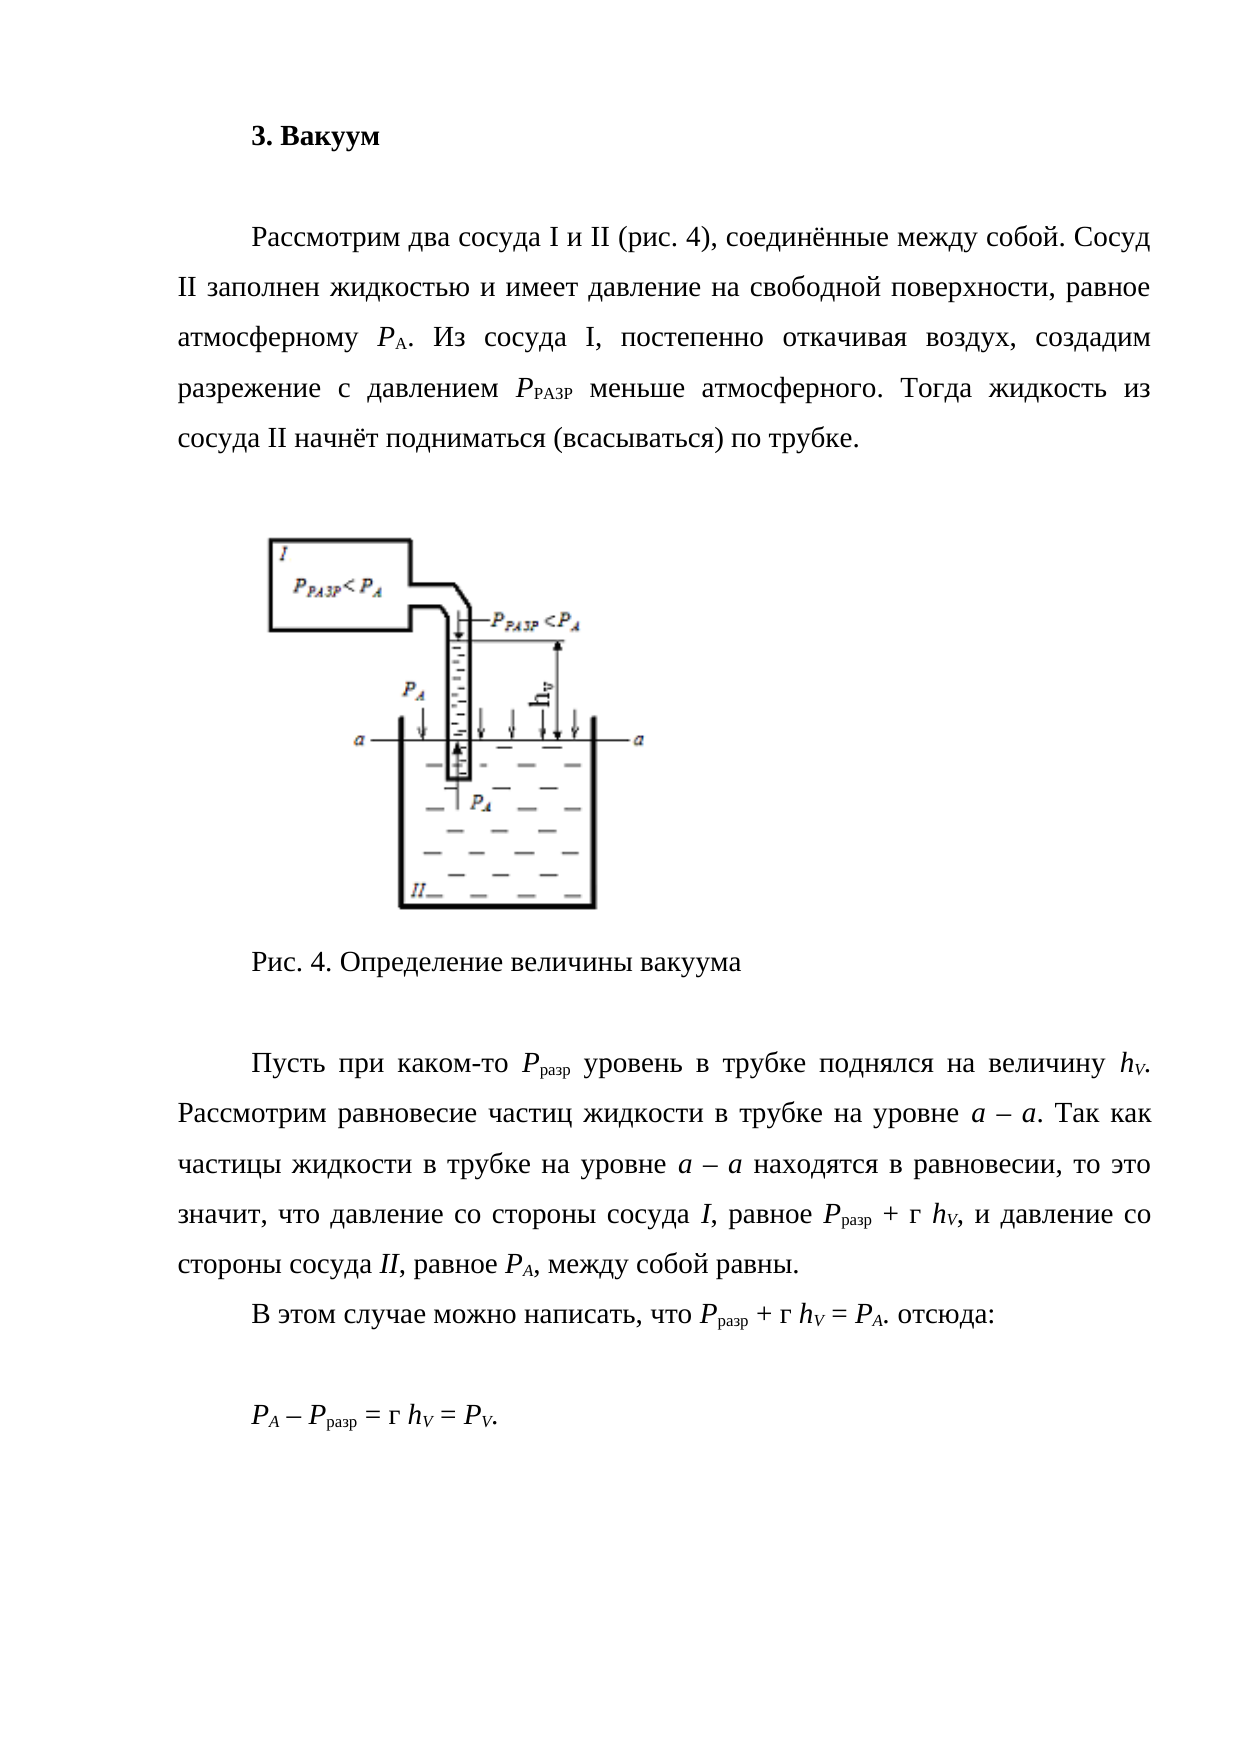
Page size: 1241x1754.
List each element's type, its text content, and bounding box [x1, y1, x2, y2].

text 3. Вакуум [177, 118, 1152, 152]
text Рассмотрим два сосуда I и II (риc. 4), соединённые между собой. Сосуд II заполнен жидкостью и имеет давление на свободной поверхности, равное атмосферному PA. Из сосуда I, постепенно откачивая воздух, создадим разрежение с давлением РРАЗР меньше атмосферного. Тогда жидкость из сосуда II начнёт подниматься (всасываться) по трубке. [177, 219, 1152, 453]
text В этом случае можно написать, что Рразр + г hV = PA. отсюда: [177, 1297, 1152, 1330]
text PA – Рразр = г hV = PV. [177, 1397, 1152, 1431]
picture [251, 520, 736, 930]
text Пусть при каком-то Рразр уровень в трубке поднялся на величину hV. Рассмотрим равновесие частиц жидкости в трубке на уровне а – а. Так как частицы жидкости в трубке на уровне а – а находятся в равновесии, то это значит, что давление со стороны сосуда I, равное Рразр + г hV, и давление со стороны сосуда II, равное PA, между собой равны. [177, 1045, 1152, 1280]
text Рис. 4. Определение величины вакуума [177, 944, 1152, 978]
